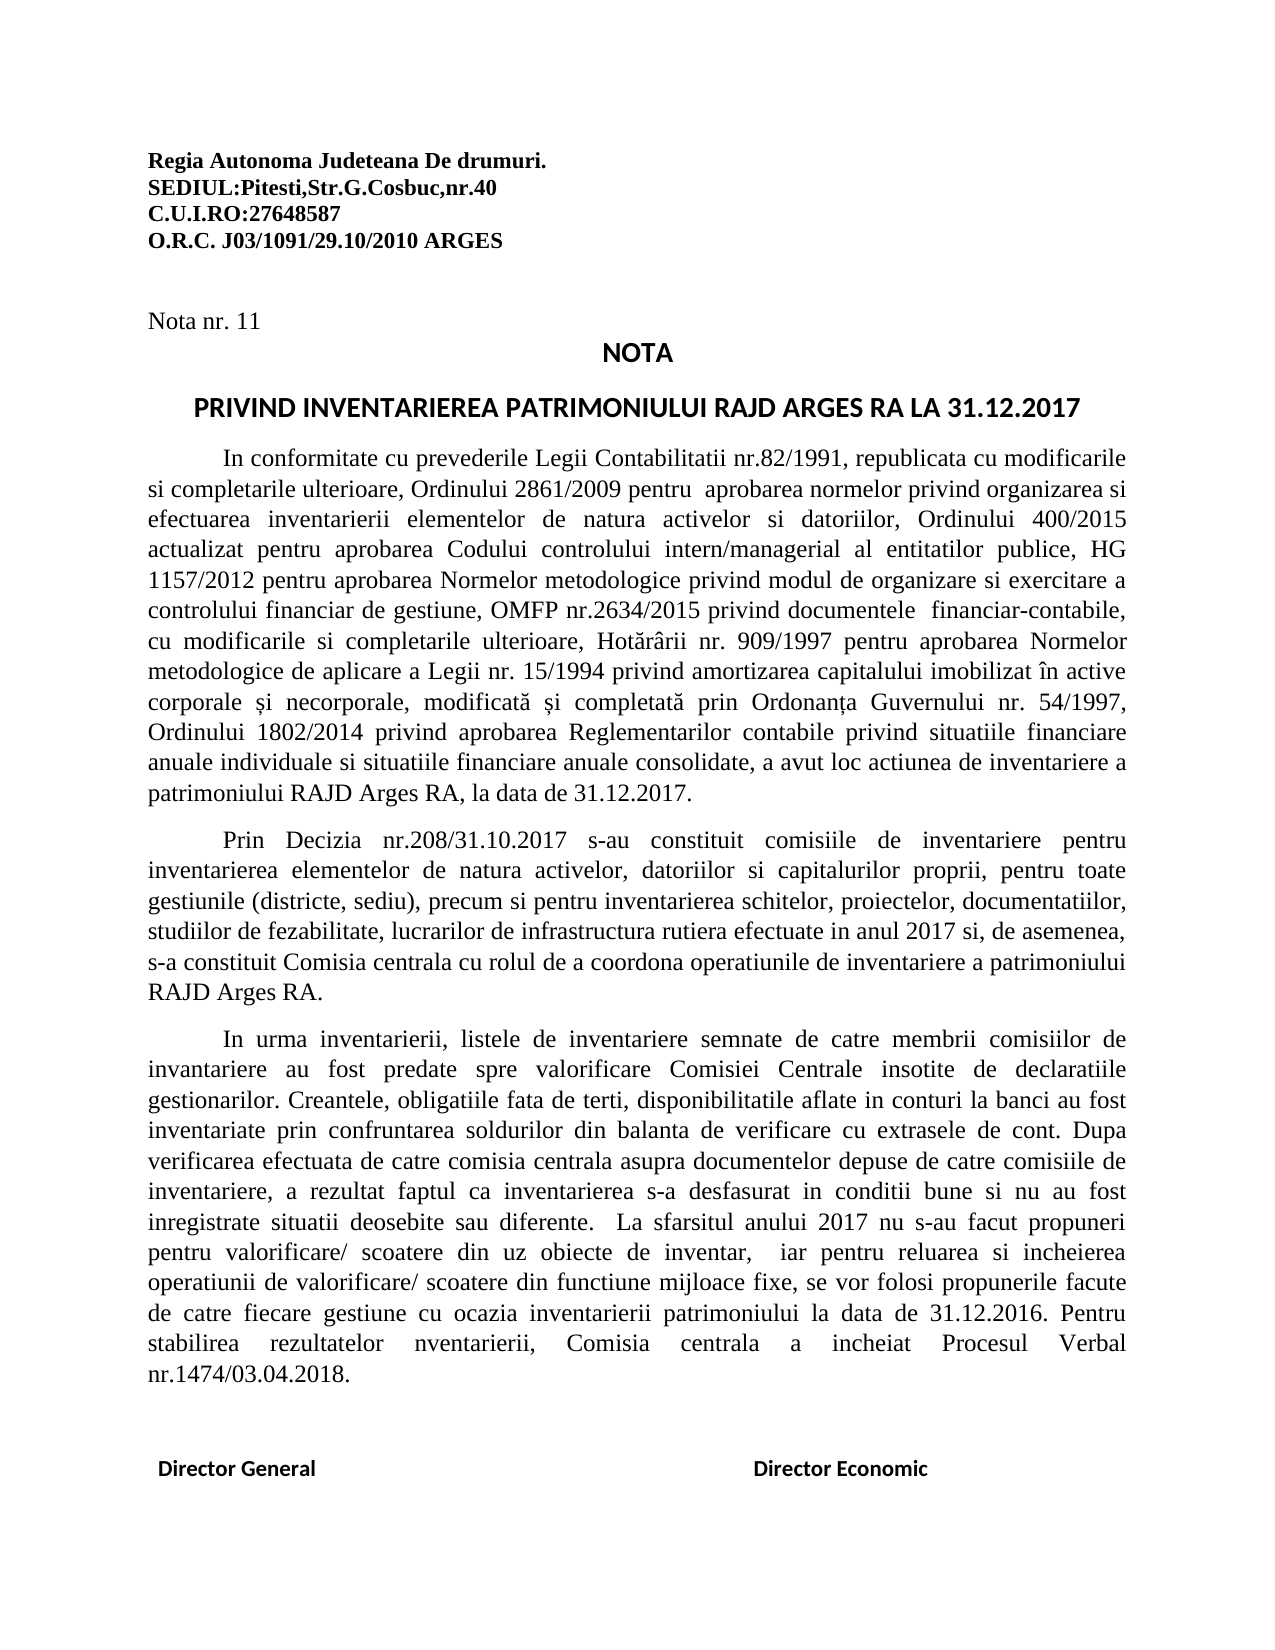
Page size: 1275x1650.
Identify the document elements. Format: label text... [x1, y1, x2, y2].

text Nota nr. 11 [148, 306, 1127, 334]
text PRIVIND INVENTARIEREA PATRIMONIULUI RAJD ARGES RA LA 31.12.2017 [148, 389, 1127, 424]
text Director General Director Economic [148, 1454, 1127, 1483]
text SEDIUL:Pitesti,Str.G.Cosbuc,nr.40 [148, 174, 1127, 200]
text C.U.I.RO:27648587 [148, 200, 1127, 227]
text NOTA [148, 334, 1127, 370]
text O.R.C. J03/1091/29.10/2010 ARGES [148, 227, 1127, 253]
text Regia Autonoma Judeteana De drumuri. [148, 148, 1127, 174]
text Prin Decizia nr.208/31.10.2017 s-au constituit comisiile de inventariere pentru inventarierea elementelor de natura activelor, datoriilor si capitalurilor proprii, pentru toate gestiunile (districte, sediu), precum si pentru inventarierea schitelor, proiectelor, documentatiilor, studiilor de fezabilitate, lucrarilor de infrastructura rutiera efectuate in anul 2017 si, de asemenea, s-a constituit Comisia centrala cu rolul de a coordona operatiunile de inventariere a patrimoniului RAJD Arges RA. [148, 975, 1127, 1006]
text In conformitate cu prevederile Legii Contabilitatii nr.82/1991, republicata cu modificarile si completarile ulterioare, Ordinului 2861/2009 pentru aprobarea normelor privind organizarea si efectuarea inventarierii elementelor de natura activelor si datoriilor, Ordinului 400/2015 actualizat pentru aprobarea Codului controlului intern/managerial al entitatilor publice, HG 1157/2012 pentru aprobarea Normelor metodologice privind modul de organizare si exercitare a controlului financiar de gestiune, OMFP nr.2634/2015 privind documentele financiar-contabile, cu modificarile si completarile ulterioare, Hotărârii nr. 909/1997 pentru aprobarea Normelor metodologice de aplicare a Legii nr. 15/1994 privind amortizarea capitalului imobilizat în active corporale și necorporale, modificată și completată prin Ordonanța Guvernului nr. 54/1997, Ordinului 1802/2014 privind aprobarea Reglementarilor contabile privind situatiile financiare anuale individuale si situatiile financiare anuale consolidate, a avut loc actiunea de inventariere a patrimoniului RAJD Arges RA, la data de 31.12.2017. [148, 443, 1127, 656]
